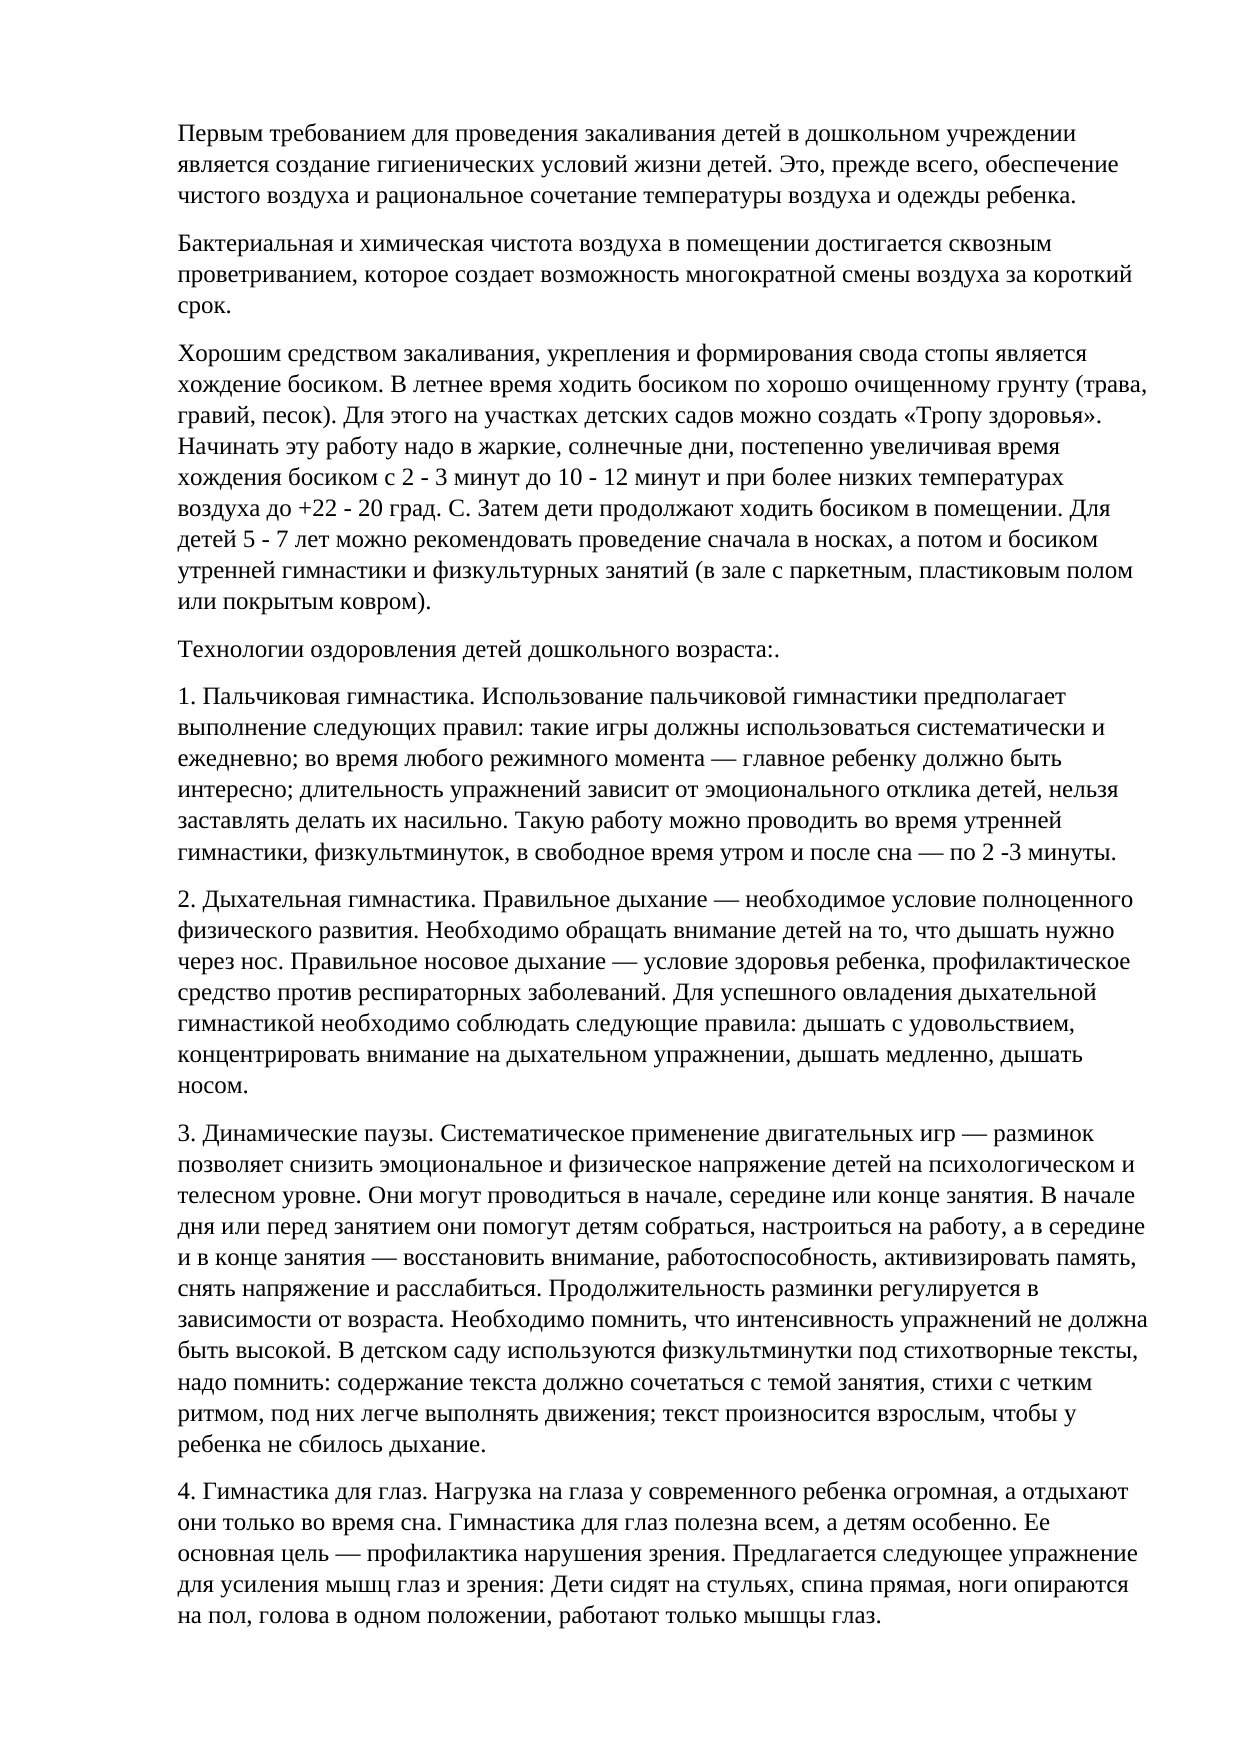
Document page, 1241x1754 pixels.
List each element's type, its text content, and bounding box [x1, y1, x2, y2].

text 1. Пальчиковая гимнастика. Использование пальчиковой гимнастики предполагает выполнение следующих правил: такие игры должны использоваться систематически и ежедневно; во время любого режимного момента — главное ребенку должно быть интересно; длительность упражнений зависит от эмоционального отклика детей, нельзя заставлять делать их насильно. Такую работу можно проводить во время утренней гимнастики, физкультминуток, в свободное время утром и после сна — по 2 -3 минуты. [177, 681, 1152, 865]
text Бактериальная и химическая чистота воздуха в помещении достигается сквозным проветриванием, которое создает возможность многократной смены воздуха за короткий срок. [177, 228, 1152, 319]
text Технологии оздоровления детей дошкольного возраста:. [177, 634, 1152, 662]
text Хорошим средством закаливания, укрепления и формирования свода стопы является хождение босиком. В летнее время ходить босиком по хорошо очищенному грунту (трава, гравий, песок). Для этого на участках детских садов можно создать «Тропу здоровья». Начинать эту работу надо в жаркие, солнечные дни, постепенно увеличивая время хождения босиком с 2 - 3 минут до 10 - 12 минут и при более низких температурах воздуха до +22 - 20 град. C. Затем дети продолжают ходить босиком в помещении. Для детей 5 - 7 лет можно рекомендовать проведение сначала в носках, а потом и босиком утренней гимнастики и физкультурных занятий (в зале с паркетным, пластиковым полом или покрытым ковром). [177, 338, 1152, 615]
text 3. Динамические паузы. Систематическое применение двигательных игр — разминок позволяет снизить эмоциональное и физическое напряжение детей на психологическом и телесном уровне. Они могут проводиться в начале, середине или конце занятия. В начале дня или перед занятием они помогут детям собраться, настроиться на работу, а в середине и в конце занятия — восстановить внимание, работоспособность, активизировать память, снять напряжение и расслабиться. Продолжительность разминки регулируется в зависимости от возраста. Необходимо помнить, что интенсивность упражнений не должна быть высокой. В детском саду используются физкультминутки под стихотворные тексты, надо помнить: содержание текста должно сочетаться с темой занятия, стихи с четким ритмом, под них легче выполнять движения; текст произносится взрослым, чтобы у ребенка не сбилось дыхание. [177, 1118, 1152, 1457]
text 2. Дыхательная гимнастика. Правильное дыхание — необходимое условие полноценного физического развития. Необходимо обращать внимание детей на то, что дышать нужно через нос. Правильное носовое дыхание — условие здоровья ребенка, профилактическое средство против респираторных заболеваний. Для успешного овладения дыхательной гимнастикой необходимо соблюдать следующие правила: дышать с удовольствием, концентрировать внимание на дыхательном упражнении, дышать медленно, дышать носом. [177, 884, 1152, 1099]
text 4. Гимнастика для глаз. Нагрузка на глаза у современного ребенка огромная, а отдыхают они только во время сна. Гимнастика для глаз полезна всем, а детям особенно. Ее основная цель — профилактика нарушения зрения. Предлагается следующее упражнение для усиления мышц глаз и зрения: Дети сидят на стульях, спина прямая, ноги опираются на пол, голова в одном положении, работают только мышцы глаз. [177, 1476, 1152, 1629]
text Первым требованием для проведения закаливания детей в дошкольном учреждении является создание гигиенических условий жизни детей. Это, прежде всего, обеспечение чистого воздуха и рациональное сочетание температуры воздуха и одежды ребенка. [177, 118, 1152, 209]
